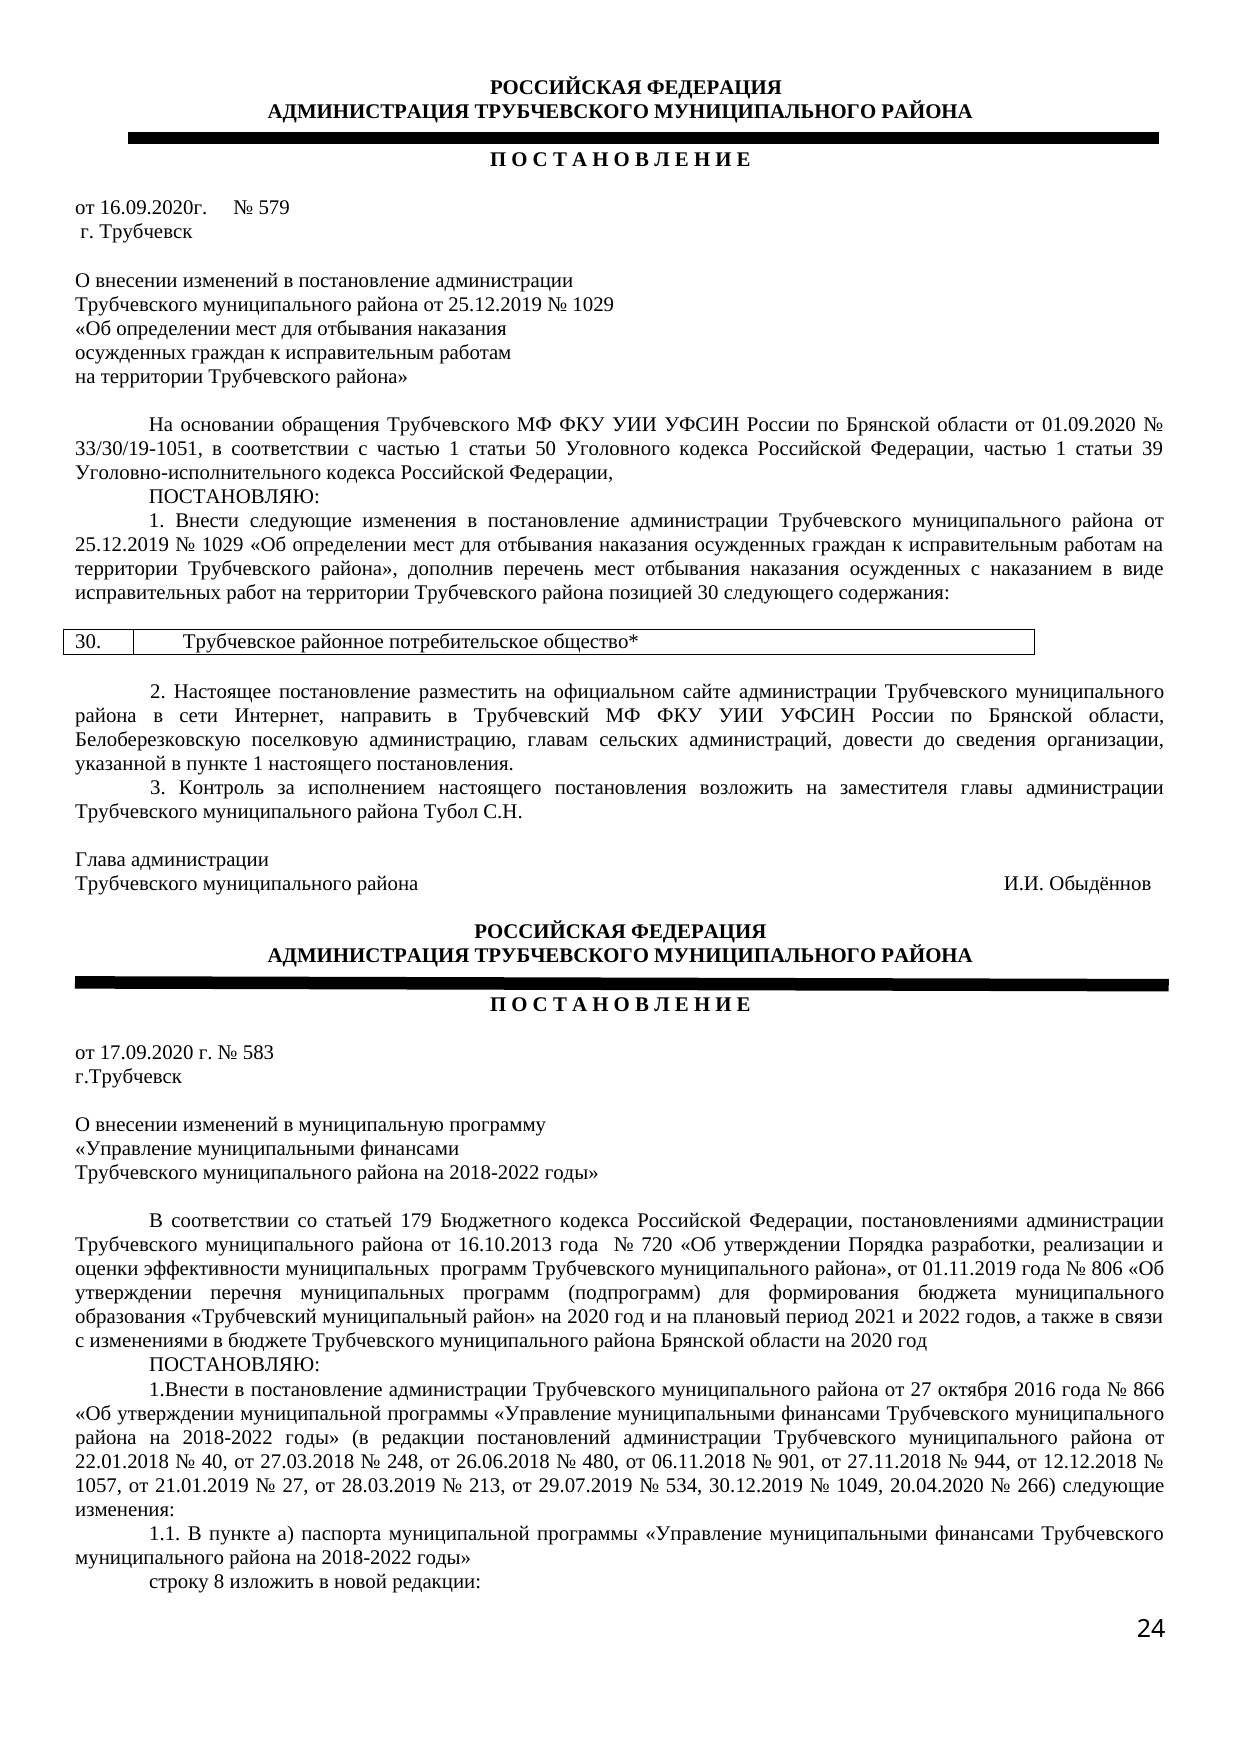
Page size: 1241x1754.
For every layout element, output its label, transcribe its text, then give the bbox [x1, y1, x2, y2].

text строку 8 изложить в новой редакции: [75, 1569, 1165, 1593]
text «Об определении мест для отбывания наказания [75, 316, 1165, 340]
text ПОСТАНОВЛЯЮ: [75, 1352, 1165, 1376]
text В соответствии со статьей 179 Бюджетного кодекса Российской Федерации, постановлениями администрации Трубчевского муниципального района от 16.10.2013 года № 720 «Об утверждении Порядка разработки, реализации и оценки эффективности муниципальных программ Трубчевского муниципального района», от 01.11.2019 года № 806 «Об утверждении перечня муниципальных программ (подпрограмм) для формирования бюджета муниципального образования «Трубчевский муниципальный район» на 2020 год и на плановый период 2021 и 2022 годов, а также в связи с изменениями в бюджете Трубчевского муниципального района Брянской области на 2020 год [75, 1208, 1165, 1352]
text О внесении изменений в муниципальную программу [75, 1112, 1165, 1136]
text Глава администрации [75, 847, 1165, 871]
text 1. Внести следующие изменения в постановление администрации Трубчевского муниципального района от 25.12.2019 № 1029 «Об определении мест для отбывания наказания осужденных граждан к исправительным работам на территории Трубчевского района», дополнив перечень мест отбывания наказания осужденных с наказанием в виде исправительных работ на территории Трубчевского района позицией 30 следующего содержания: [75, 508, 1165, 604]
text 3. Контроль за исполнением настоящего постановления возложить на заместителя главы администрации Трубчевского муниципального района Тубол С.Н. [75, 775, 1165, 823]
text на территории Трубчевского района» [75, 364, 1165, 388]
text ПОСТАНОВЛЯЮ: [75, 484, 1165, 508]
text осужденных граждан к исправительным работам [75, 340, 1165, 364]
text от 17.09.2020 г. № 583 [75, 1039, 1165, 1064]
text от 16.09.2020г. № 579 [75, 195, 1165, 219]
text П О С Т А Н О В Л Е Н И Е [75, 991, 1165, 1016]
text Трубчевского муниципального района от 25.12.2019 № 1029 [75, 292, 1165, 316]
text г.Трубчевск [75, 1064, 1165, 1088]
text АДМИНИСТРАЦИЯ ТРУБЧЕВСКОГО МУНИЦИПАЛЬНОГО РАЙОНА [75, 99, 1165, 123]
text 2. Настоящее постановление разместить на официальном сайте администрации Трубчевского муниципального района в сети Интернет, направить в Трубчевский МФ ФКУ УИИ УФСИН России по Брянской области, Белоберезковскую поселковую администрацию, главам сельских администраций, довести до сведения организации, указанной в пункте 1 настоящего постановления. [75, 679, 1165, 775]
text 1.Внести в постановление администрации Трубчевского муниципального района от 27 октября 2016 года № 866 «Об утверждении муниципальной программы «Управление муниципальными финансами Трубчевского муниципального района на 2018-2022 годы» (в редакции постановлений администрации Трубчевского муниципального района от 22.01.2018 № 40, от 27.03.2018 № 248, от 26.06.2018 № 480, от 06.11.2018 № 901, от 27.11.2018 № 944, от 12.12.2018 № 1057, от 21.01.2019 № 27, от 28.03.2019 № 213, от 29.07.2019 № 534, 30.12.2019 № 1049, 20.04.2020 № 266) следующие изменения: [75, 1376, 1165, 1521]
text 1.1. В пункте а) паспорта муниципальной программы «Управление муниципальными финансами Трубчевского муниципального района на 2018-2022 годы» [75, 1521, 1165, 1569]
table_header Трубчевское районное потребительское общество* [134, 630, 1034, 653]
text АДМИНИСТРАЦИЯ ТРУБЧЕВСКОГО МУНИЦИПАЛЬНОГО РАЙОНА [75, 943, 1165, 967]
text «Управление муниципальными финансами [75, 1136, 1165, 1160]
table_header 30. [64, 630, 133, 653]
text РОССИЙСКАЯ ФЕДЕРАЦИЯ [75, 919, 1165, 943]
text О внесении изменений в постановление администрации [75, 267, 1165, 292]
text РОССИЙСКАЯ ФЕДЕРАЦИЯ [75, 75, 1165, 99]
text П О С Т А Н О В Л Е Н И Е [75, 147, 1165, 171]
text Трубчевского муниципального района И.И. Обыдённов [75, 871, 1165, 895]
text г. Трубчевск [75, 219, 1165, 243]
text На основании обращения Трубчевского МФ ФКУ УИИ УФСИН России по Брянской области от 01.09.2020 № 33/30/19-1051, в соответствии с частью 1 статьи 50 Уголовного кодекса Российской Федерации, частью 1 статьи 39 Уголовно-исполнительного кодекса Российской Федерации, [75, 412, 1165, 484]
text Трубчевского муниципального района на 2018-2022 годы» [75, 1160, 1165, 1184]
